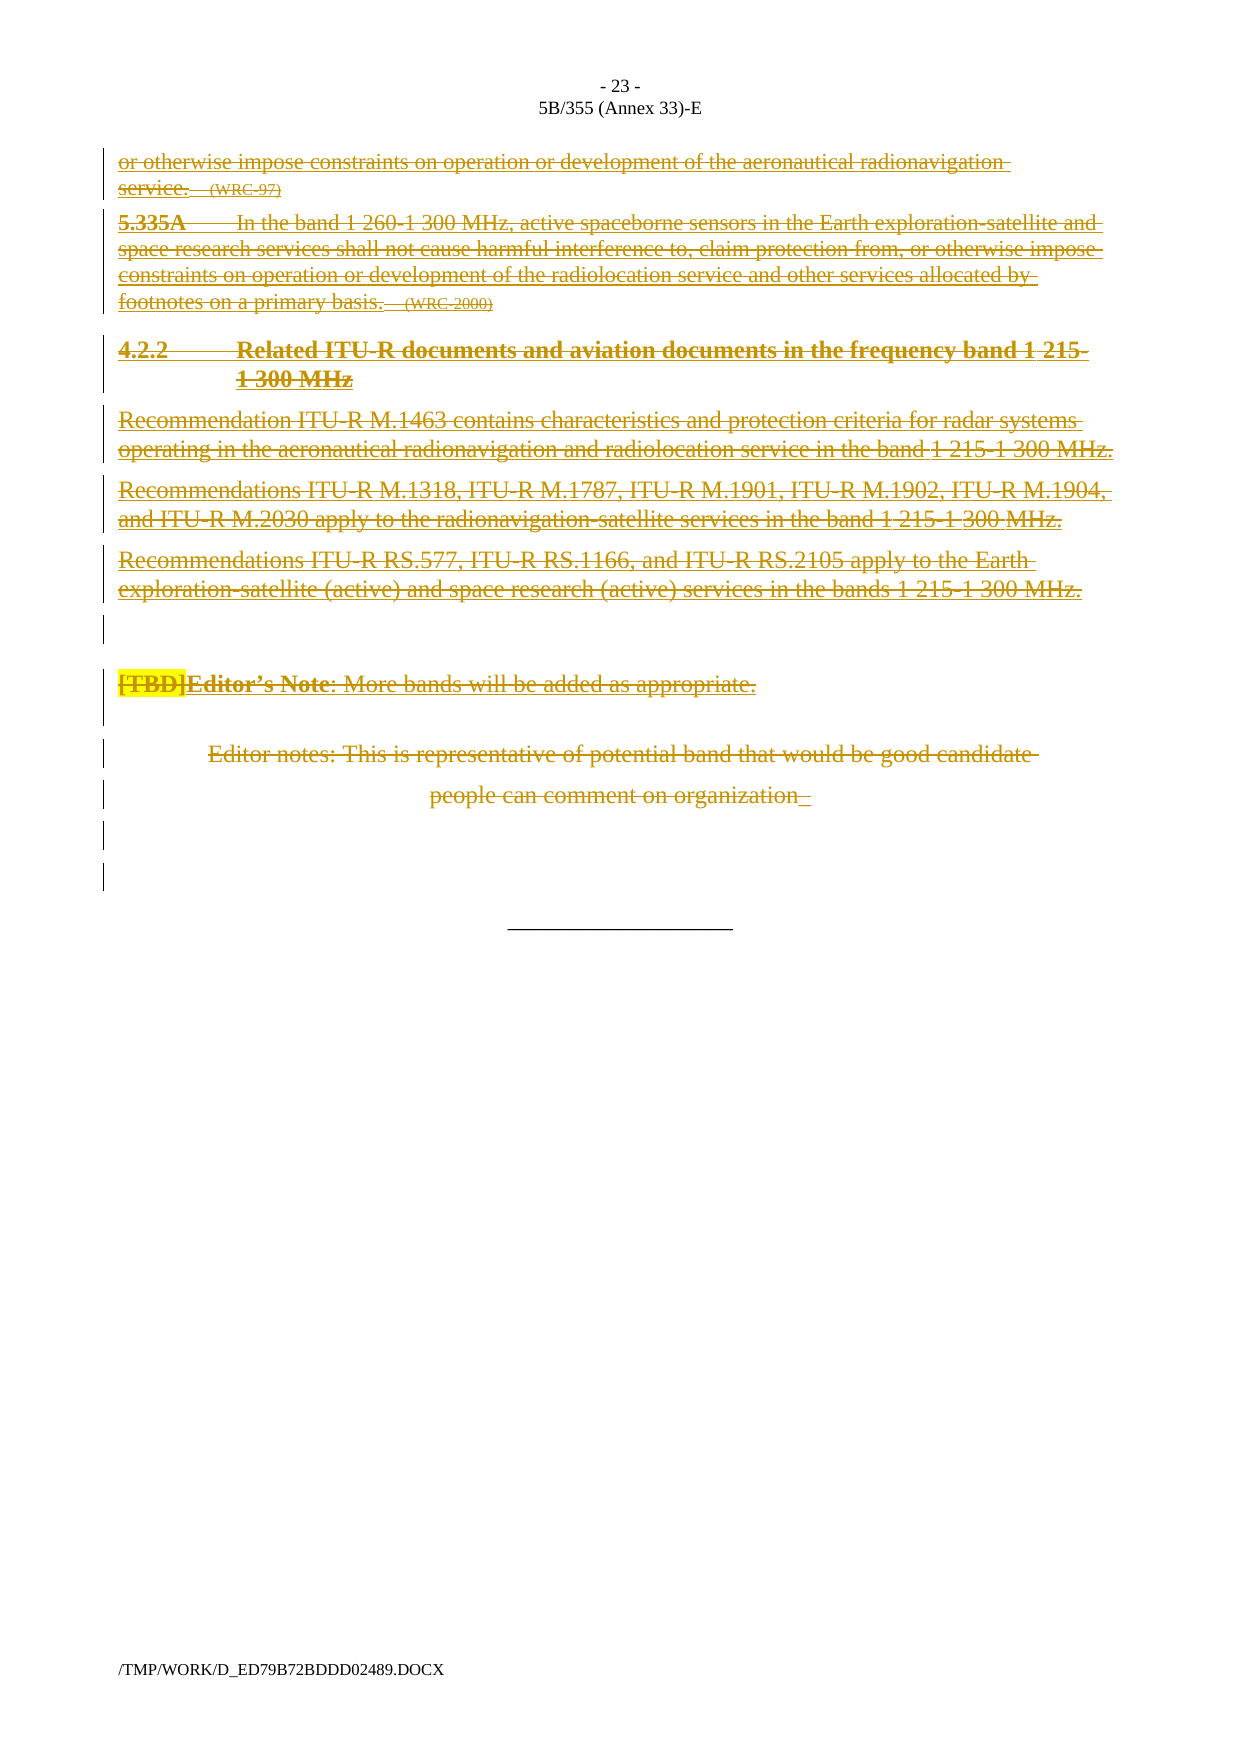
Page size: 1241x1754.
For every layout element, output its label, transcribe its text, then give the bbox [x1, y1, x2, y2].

text __________________ [118, 904, 1122, 932]
